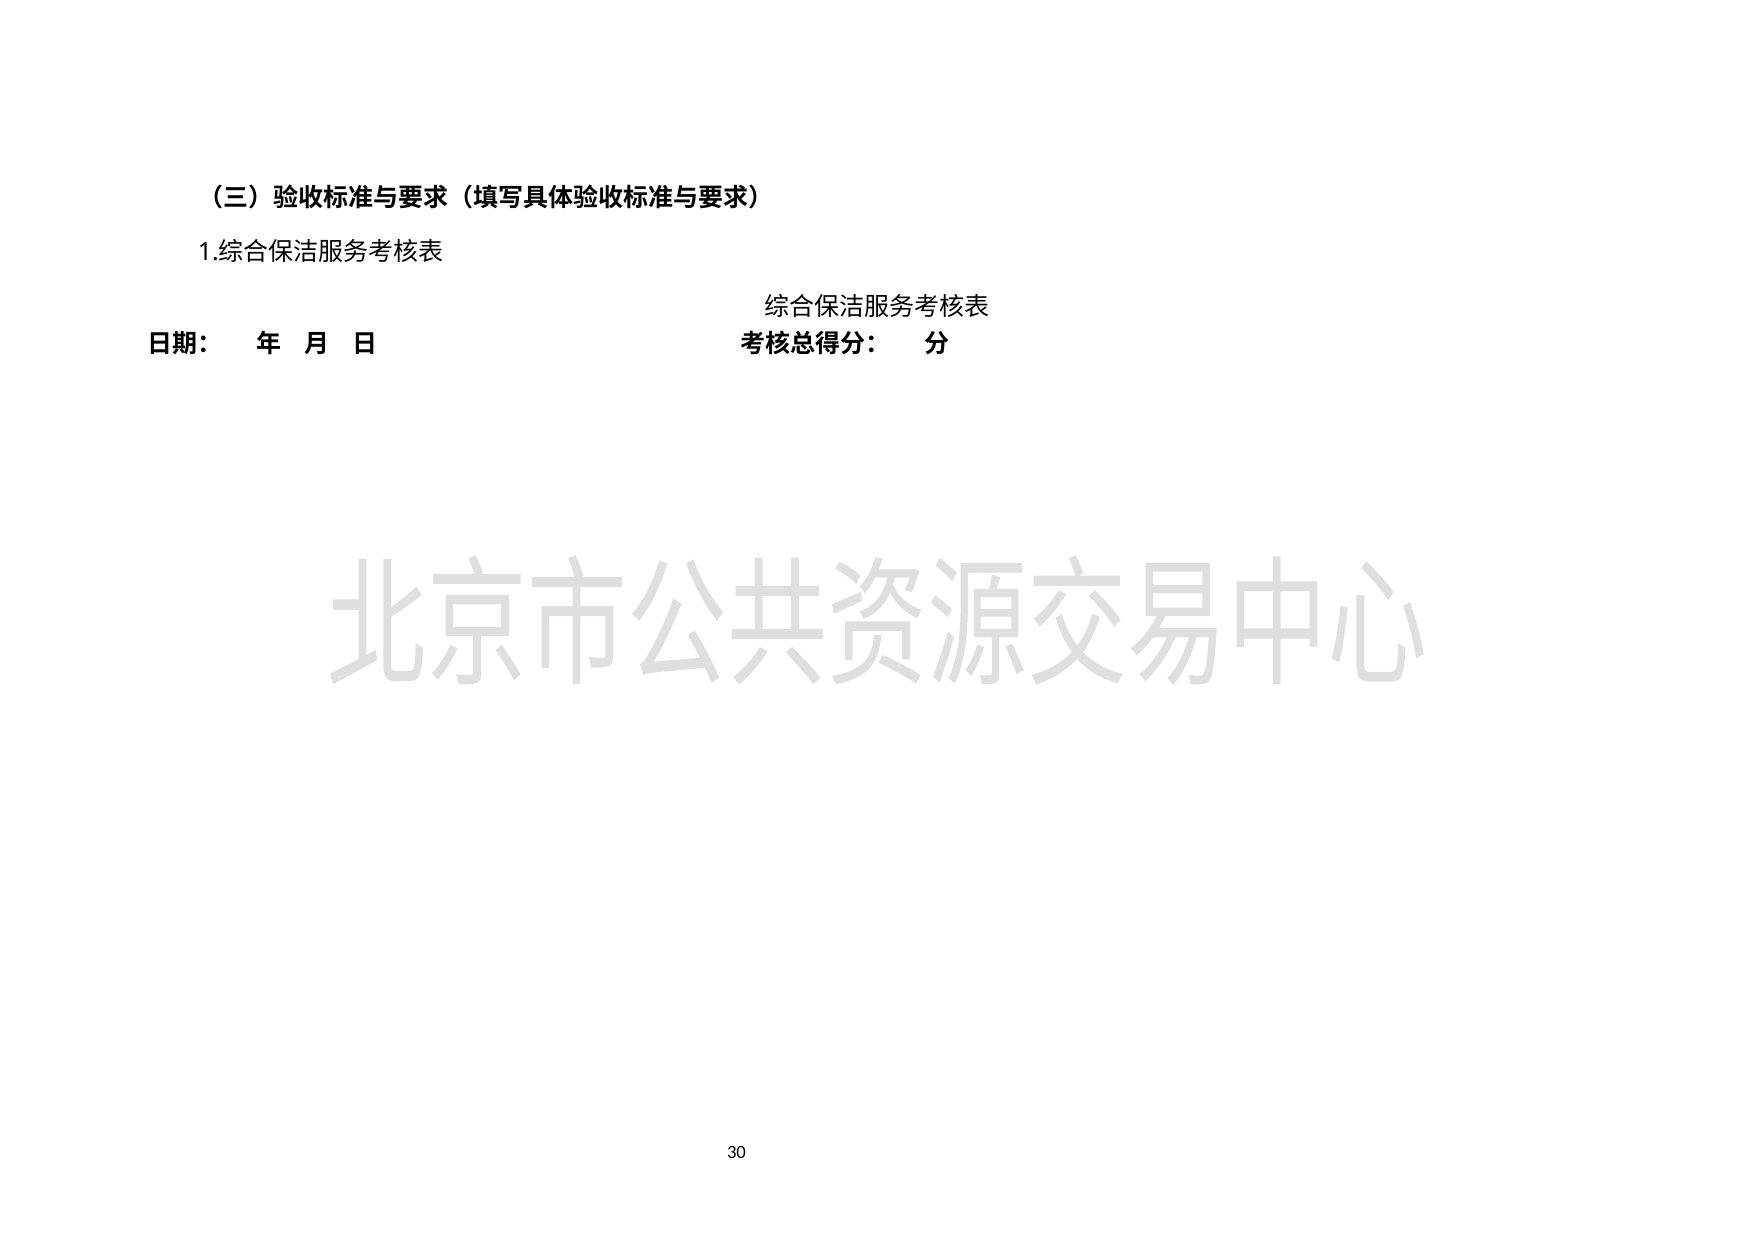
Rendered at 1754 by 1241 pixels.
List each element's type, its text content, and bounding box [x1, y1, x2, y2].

text 1.综合保洁服务考核表 [148, 232, 1606, 268]
list 验收标准与要求（填写具体验收标准与要求） [148, 177, 1606, 213]
text 日期： 年 月 日 考核总得分： 分 [148, 322, 1556, 360]
text 综合保洁服务考核表 [148, 286, 1606, 322]
